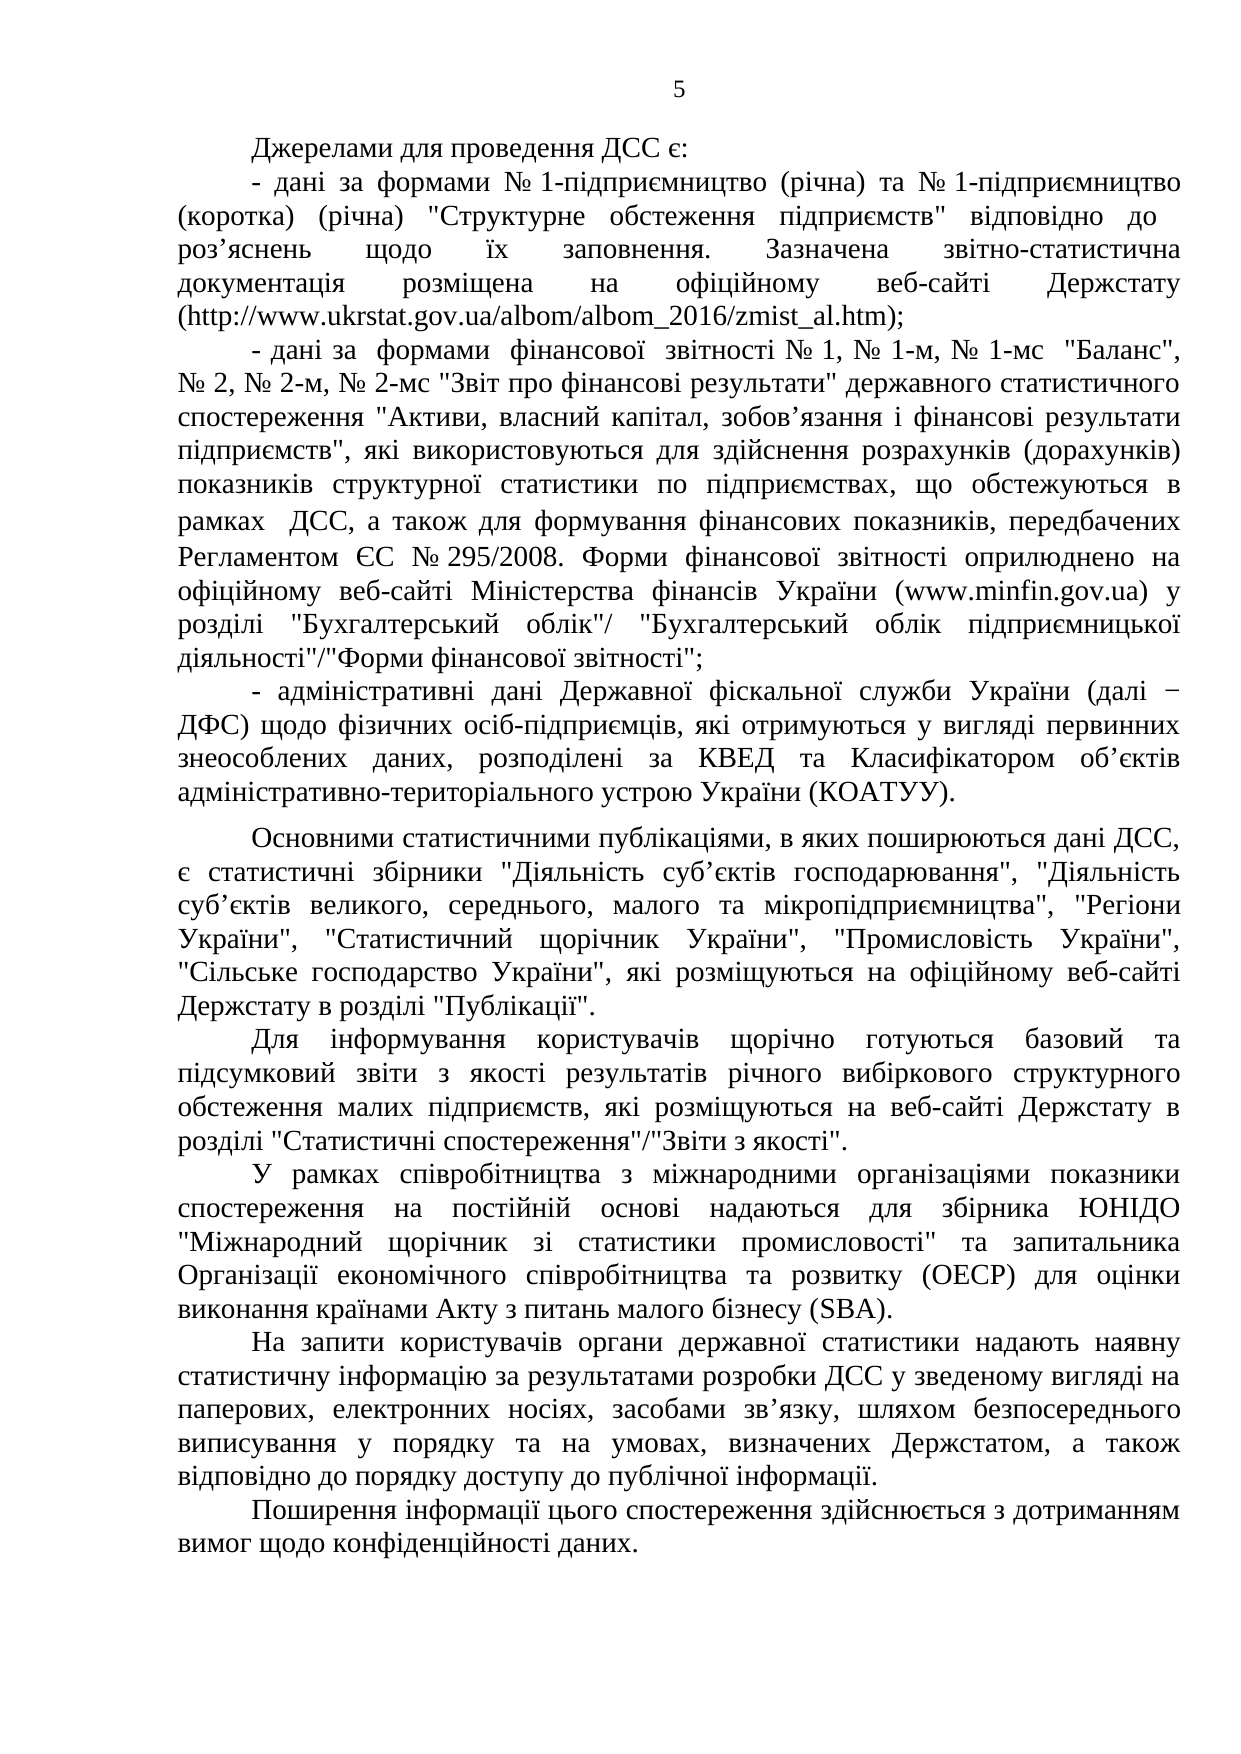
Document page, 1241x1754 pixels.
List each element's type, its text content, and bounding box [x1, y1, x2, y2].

text - дані за формами № 1-підприємництво (річна) та № 1-підприємництво (коротка) (річна) "Структурне обстеження підприємств" відповідно до роз’яснень щодо їх заповнення. Зазначена звітно-статистична документація розміщена на офіційному веб-сайті Держстату (http://www.ukrstat.gov.ua/albom/albom_2016/zmist_al.htm); [177, 164, 1181, 332]
text У рамках співробітництва з міжнародними організаціями показники спостереження на постійній основі надаються для збірника ЮНІДО "Міжнародний щорічник зі статистики промисловості" та запитальника Організації економічного співробітництва та розвитку (ОЕСР) для оцінки виконання країнами Акту з питань малого бізнесу (SBA). [177, 1157, 1181, 1324]
text - дані за формами фінансової звітності № 1, № 1-м, № 1-мс "Баланс", № 2, № 2-м, № 2-мс "Звіт про фінансові результати" державного статистичного спостереження "Активи, власний капітал, зобов’язання і фінансові результати підприємств", які використовуються для здійснення розрахунків (дорахунків) показників структурної статистики по підприємствах, що обстежуються в рамках ДСС, а також для формування фінансових показників, передбачених Регламентом ЄС № 295/2008. Форми фінансової звітності оприлюднено на офіційному веб-сайті Міністерства фінансів України (www.minfin.gov.ua) у розділі "Бухгалтерський облік"/ "Бухгалтерський облік підприємницької діяльності"/"Форми фінансової звітності"; [177, 332, 1181, 673]
text Поширення інформації цього спостереження здійснюється з дотриманням вимог щодо конфіденційності даних. [177, 1492, 1181, 1559]
text - адміністративні дані Державної фіскальної служби України (далі − ДФС) щодо фізичних осіб-підприємців, які отримуються у вигляді первинних знеособлених даних, розподілені за КВЕД та Класифікатором об’єктів адміністративно-територіального устрою України (КОАТУУ). [177, 673, 1181, 808]
text Основними статистичними публікаціями, в яких поширюються дані ДСС, є статистичні збірники "Діяльність суб’єктів господарювання", "Діяльність суб’єктів великого, середнього, малого та мікропідприємництва", "Регіони України", "Статистичний щорічник України", "Промисловість України", "Сільське господарство України", які розміщуються на офіційному веб-сайті Держстату в розділі "Публікації". [177, 820, 1181, 1021]
text На запити користувачів органи державної статистики надають наявну статистичну інформацію за результатами розробки ДСС у зведеному вигляді на паперових, електронних носіях, засобами зв’язку, шляхом безпосереднього виписування у порядку та на умовах, визначених Держстатом, а також відповідно до порядку доступу до публічної інформації. [177, 1324, 1181, 1492]
text Для інформування користувачів щорічно готуються базовий та підсумковий звіти з якості результатів річного вибіркового структурного обстеження малих підприємств, які розміщуються на веб-сайті Держстату в розділі "Статистичні спостереження"/"Звіти з якості". [177, 1021, 1181, 1157]
text Джерелами для проведення ДСС є: [177, 131, 1181, 164]
